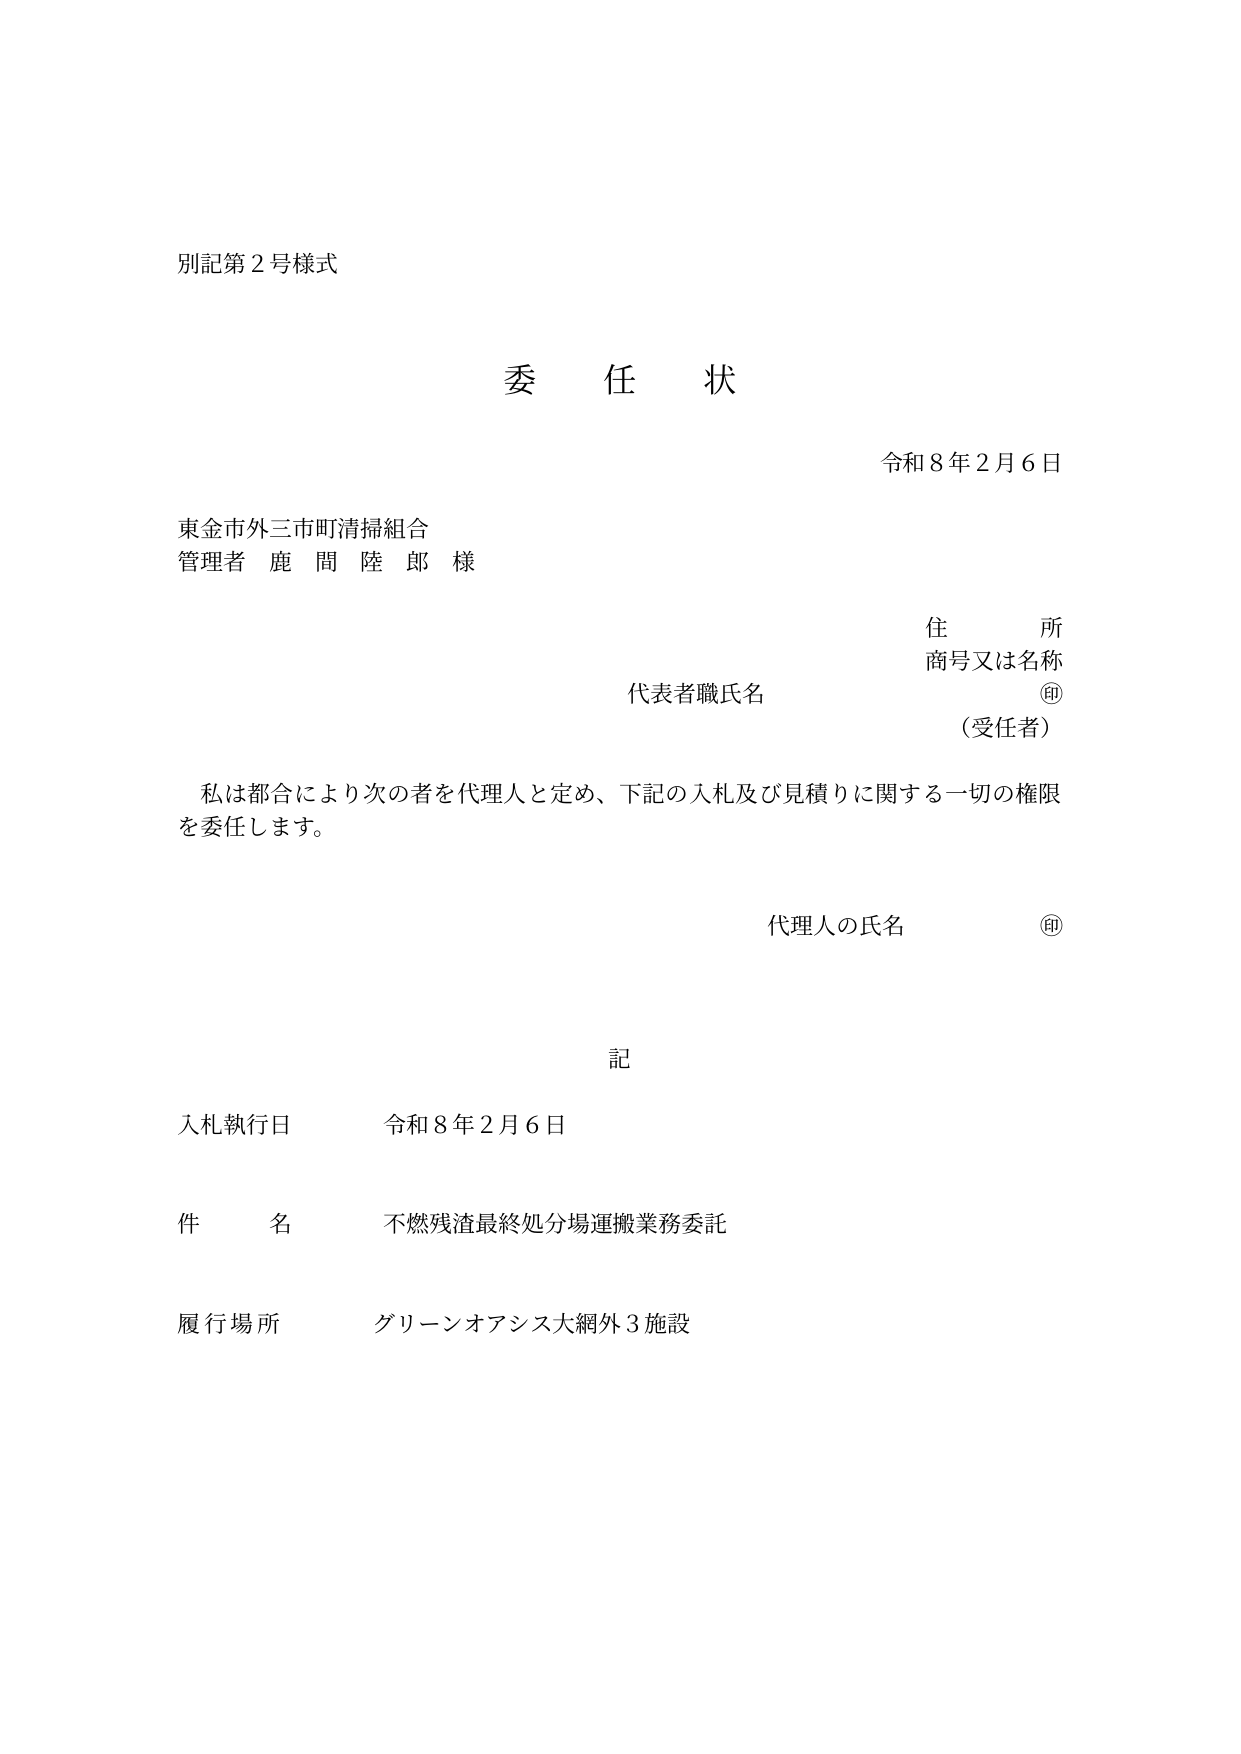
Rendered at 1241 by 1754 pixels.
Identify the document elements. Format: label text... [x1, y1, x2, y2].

subtitle 記 [177, 1041, 1063, 1074]
text 代表者職氏名 ㊞ [177, 676, 1063, 709]
text 履行場所 グリーンオアシス大網外３施設 [177, 1306, 1063, 1339]
text 住 所 [177, 610, 1063, 643]
text 令和８年２月６日 [177, 444, 1063, 478]
text 別記第２号様式 [177, 246, 1063, 279]
text 委 任 状 [177, 345, 1063, 411]
text 入札執行日 令和８年２月６日 [177, 1107, 1063, 1140]
text 私は都合により次の者を代理人と定め、下記の入札及び見積りに関する一切の権限を委任します。 [177, 776, 1063, 842]
text 商号又は名称 [177, 643, 1063, 676]
text （受任者） [177, 709, 1063, 743]
text 東金市外三市町清掃組合 [177, 511, 1063, 544]
text 件 名 不燃残渣最終処分場運搬業務委託 [177, 1206, 1063, 1239]
text 代理人の氏名 ㊞ [177, 908, 1063, 941]
text 管理者 鹿 間 陸 郎 様 [177, 544, 1063, 577]
